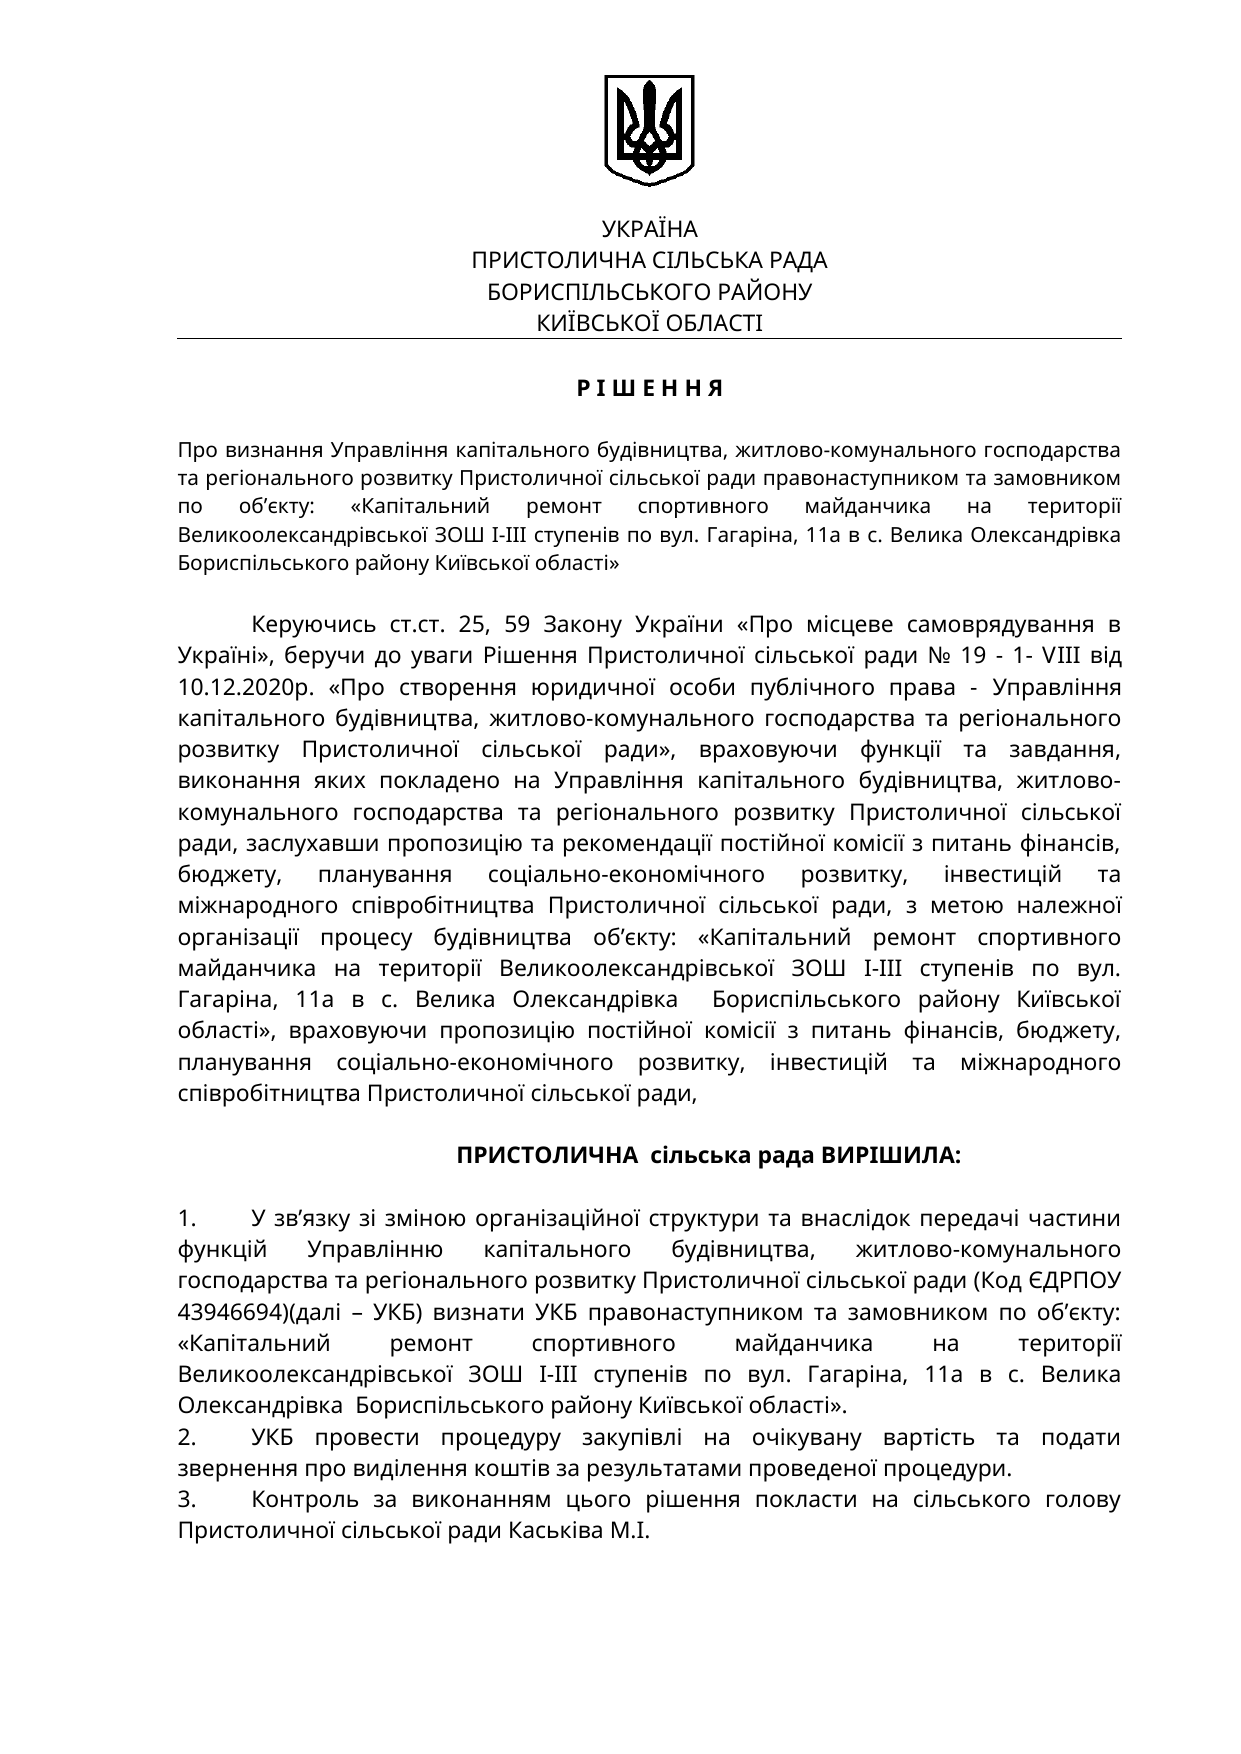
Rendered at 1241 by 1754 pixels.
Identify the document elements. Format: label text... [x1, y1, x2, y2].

text БОРИСПІЛЬСЬКОГО РАЙОНУ [177, 275, 1122, 307]
text Про визнання Управління капітального будівництва, житлово-комунального господарства та регіонального розвитку Пристоличної сільської ради правонаступником та замовником по об’єкту: «Капітальний ремонт спортивного майданчика на території Великоолександрівської ЗОШ І-ІІІ ступенів по вул. Гагаріна, 11а в с. Велика Олександрівка Бориспільського району Київської області» [177, 435, 1122, 577]
text ПРИСТОЛИЧНА сільська рада ВИРІШИЛА: [177, 1139, 1122, 1171]
list У зв’язку зі зміною організаційної структури та внаслідок передачі частини функцій Управлінню капітального будівництва, житлово-комунального господарства та регіонального розвитку Пристоличної сільської ради (Код ЄДРПОУ 43946694)(далі – УКБ) визнати УКБ правонаступником та замовником по об’єкту: «Капітальний ремонт спортивного майданчика на території Великоолександрівської ЗОШ І-ІІІ ступенів по вул. Гагаріна, 11а в с. Велика Олександрівка Бориспільського району Київської області». [177, 1202, 1122, 1421]
subtitle УКРАЇНА [177, 213, 1122, 244]
text Керуючись ст.ст. 25, 59 Закону України «Про місцеве самоврядування в Україні», беручи до уваги Рішення Пристоличної сільської ради № 19 - 1- VIІI від 10.12.2020р. «Про створення юридичної особи публічного права - Управління капітального будівництва, житлово-комунального господарства та регіонального розвитку Пристоличної сільської ради», враховуючи функції та завдання, виконання яких покладено на Управління капітального будівництва, житлово-комунального господарства та регіонального розвитку Пристоличної сільської ради, заслухавши пропозицію та рекомендації постійної комісії з питань фінансів, бюджету, планування соціально-економічного розвитку, інвестицій та міжнародного співробітництва Пристоличної сільської ради, з метою належної організації процесу будівництва об’єкту: «Капітальний ремонт спортивного майданчика на території Великоолександрівської ЗОШ І-ІІІ ступенів по вул. Гагаріна, 11а в с. Велика Олександрівка Бориспільського району Київської області», враховуючи пропозицію постійної комісії з питань фінансів, бюджету, планування соціально-економічного розвитку, інвестицій та міжнародного співробітництва Пристоличної сільської ради, [177, 608, 1122, 1108]
text ПРИСТОЛИЧНА СІЛЬСЬКА РАДА [177, 244, 1122, 275]
subtitle КИЇВСЬКОЇ ОБЛАСТІ [177, 307, 1122, 338]
picture [602, 73, 697, 188]
list Контроль за виконанням цього рішення покласти на сільського голову Пристоличної сільської ради Каськіва М.І. [177, 1483, 1122, 1546]
text Р І Ш Е Н Н Я [177, 372, 1122, 403]
list УКБ провести процедуру закупівлі на очікувану вартість та подати звернення про виділення коштів за результатами проведеної процедури. [177, 1421, 1122, 1483]
